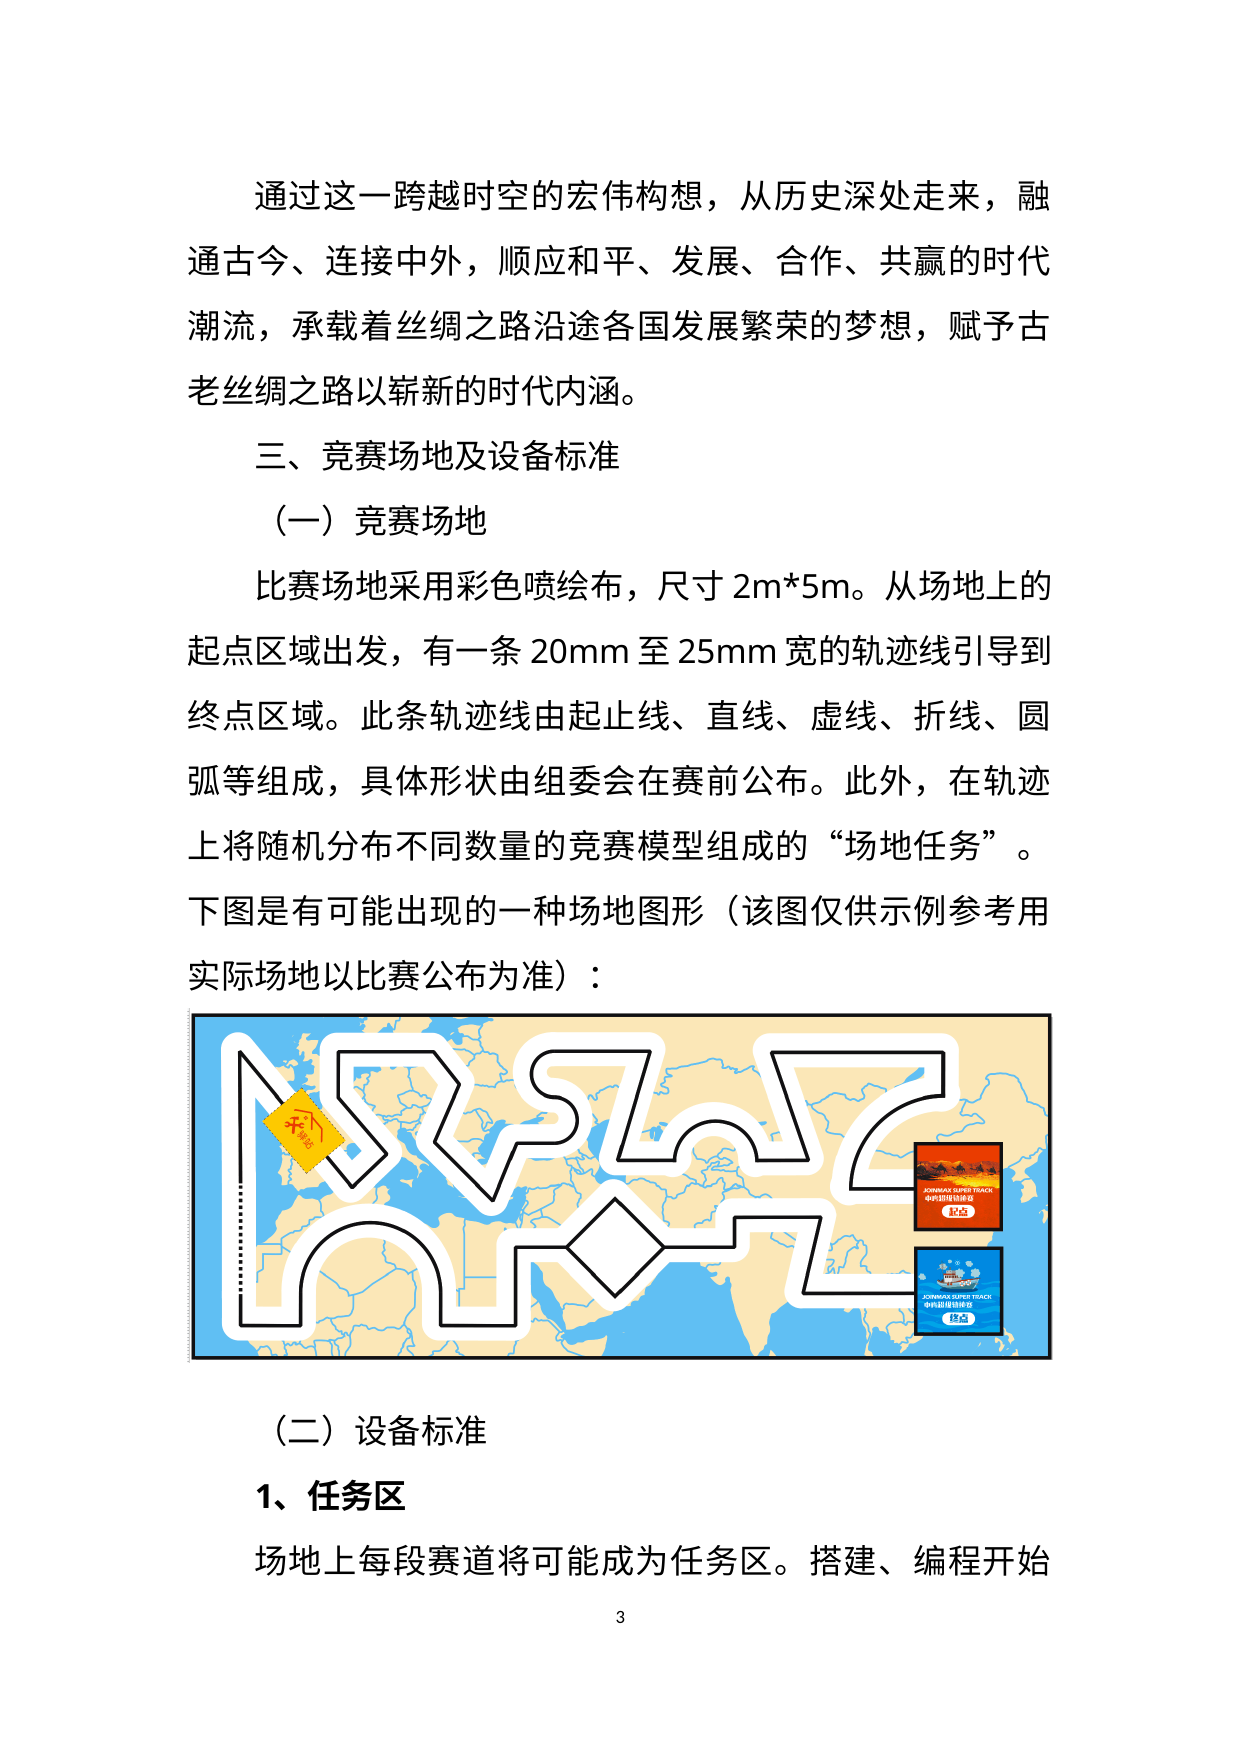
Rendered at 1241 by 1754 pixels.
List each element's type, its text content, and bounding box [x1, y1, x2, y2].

text 三、竞赛场地及设备标准 [187, 422, 1053, 487]
text 比赛场地采用彩色喷绘布，尺寸2m*5m。从场地上的起点区域出发，有一条20mm至25mm宽的轨迹线引导到终点区域。此条轨迹线由起止线、直线、虚线、折线、圆弧等组成，具体形状由组委会在赛前公布。此外，在轨迹上将随机分布不同数量的竞赛模型组成的“场地任务”。下图是有可能出现的一种场地图形（该图仅供示例参考用，实际场地以比赛公布为准）： [187, 552, 1053, 1007]
text （一）竞赛场地 [187, 487, 1053, 552]
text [187, 1527, 1053, 1592]
text （二）设备标准 [187, 1397, 1053, 1462]
text 通过这一跨越时空的宏伟构想，从历史深处走来，融通古今、连接中外，顺应和平、发展、合作、共赢的时代潮流，承载着丝绸之路沿途各国发展繁荣的梦想，赋予古老丝绸之路以崭新的时代内涵。 [187, 162, 1053, 422]
picture [187, 1008, 1053, 1363]
text 1、任务区 [187, 1462, 1053, 1527]
